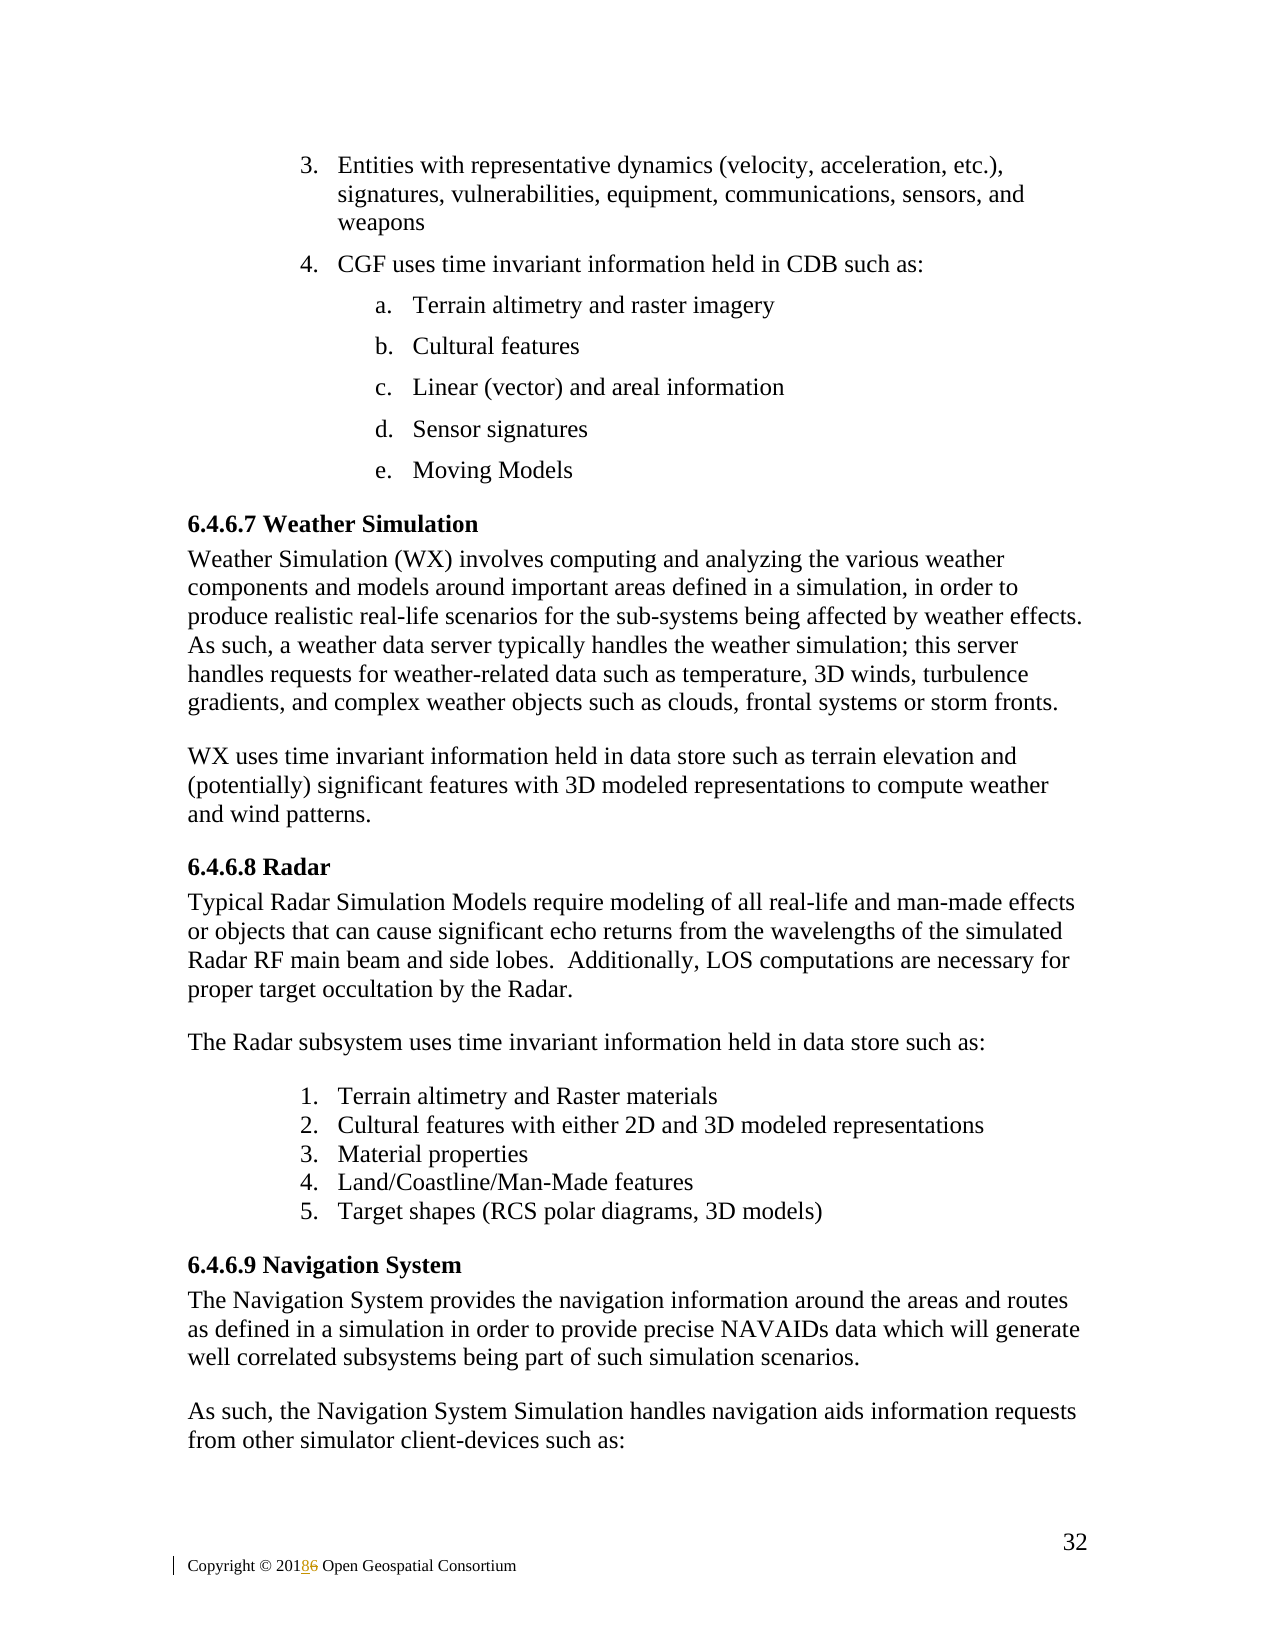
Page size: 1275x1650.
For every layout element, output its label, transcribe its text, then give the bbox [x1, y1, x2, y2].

list Material properties [300, 1139, 1087, 1167]
subtitle Radar [187, 852, 1087, 881]
text As such, the Navigation System Simulation handles navigation aids information requests from other simulator client-devices such as: [187, 1396, 1087, 1454]
text The Navigation System provides the navigation information around the areas and routes as defined in a simulation in order to provide precise NAVAIDs data which will generate well correlated subsystems being part of such simulation scenarios. [187, 1285, 1087, 1371]
text Typical Radar Simulation Models require modeling of all real-life and man-made effects or objects that can cause significant echo returns from the wavelengths of the simulated Radar RF main beam and side lobes. Additionally, LOS computations are necessary for proper target occultation by the Radar. [187, 887, 1087, 1002]
text WX uses time invariant information held in data store such as terrain elevation and (potentially) significant features with 3D modeled representations to compute weather and wind patterns. [187, 741, 1087, 827]
list Target shapes (RCS polar diagrams, 3D models) [300, 1196, 1087, 1225]
list Cultural features [375, 331, 1087, 360]
text Weather Simulation (WX) involves computing and analyzing the various weather components and models around important areas defined in a simulation, in order to produce realistic real-life scenarios for the sub-systems being affected by weather effects. As such, a weather data server typically handles the weather simulation; this server handles requests for weather-related data such as temperature, 3D winds, turbulence gradients, and complex weather objects such as clouds, frontal systems or storm fronts. [187, 544, 1087, 716]
list Linear (vector) and areal information [375, 372, 1087, 401]
list Sensor signatures [375, 414, 1087, 442]
list Cultural features with either 2D and 3D modeled representations [300, 1110, 1087, 1139]
list CGF uses time invariant information held in CDB such as: [300, 249, 1087, 277]
subtitle Navigation System [187, 1250, 1087, 1279]
text The Radar subsystem uses time invariant information held in data store such as: [187, 1027, 1087, 1056]
list Moving Models [375, 455, 1087, 484]
subtitle Weather Simulation [187, 509, 1087, 537]
list Terrain altimetry and Raster materials [300, 1081, 1087, 1110]
list Entities with representative dynamics (velocity, acceleration, etc.), signatures, vulnerabilities, equipment, communications, sensors, and weapons [300, 150, 1087, 236]
list Terrain altimetry and raster imagery [375, 290, 1087, 319]
list Land/Coastline/Man-Made features [300, 1167, 1087, 1196]
